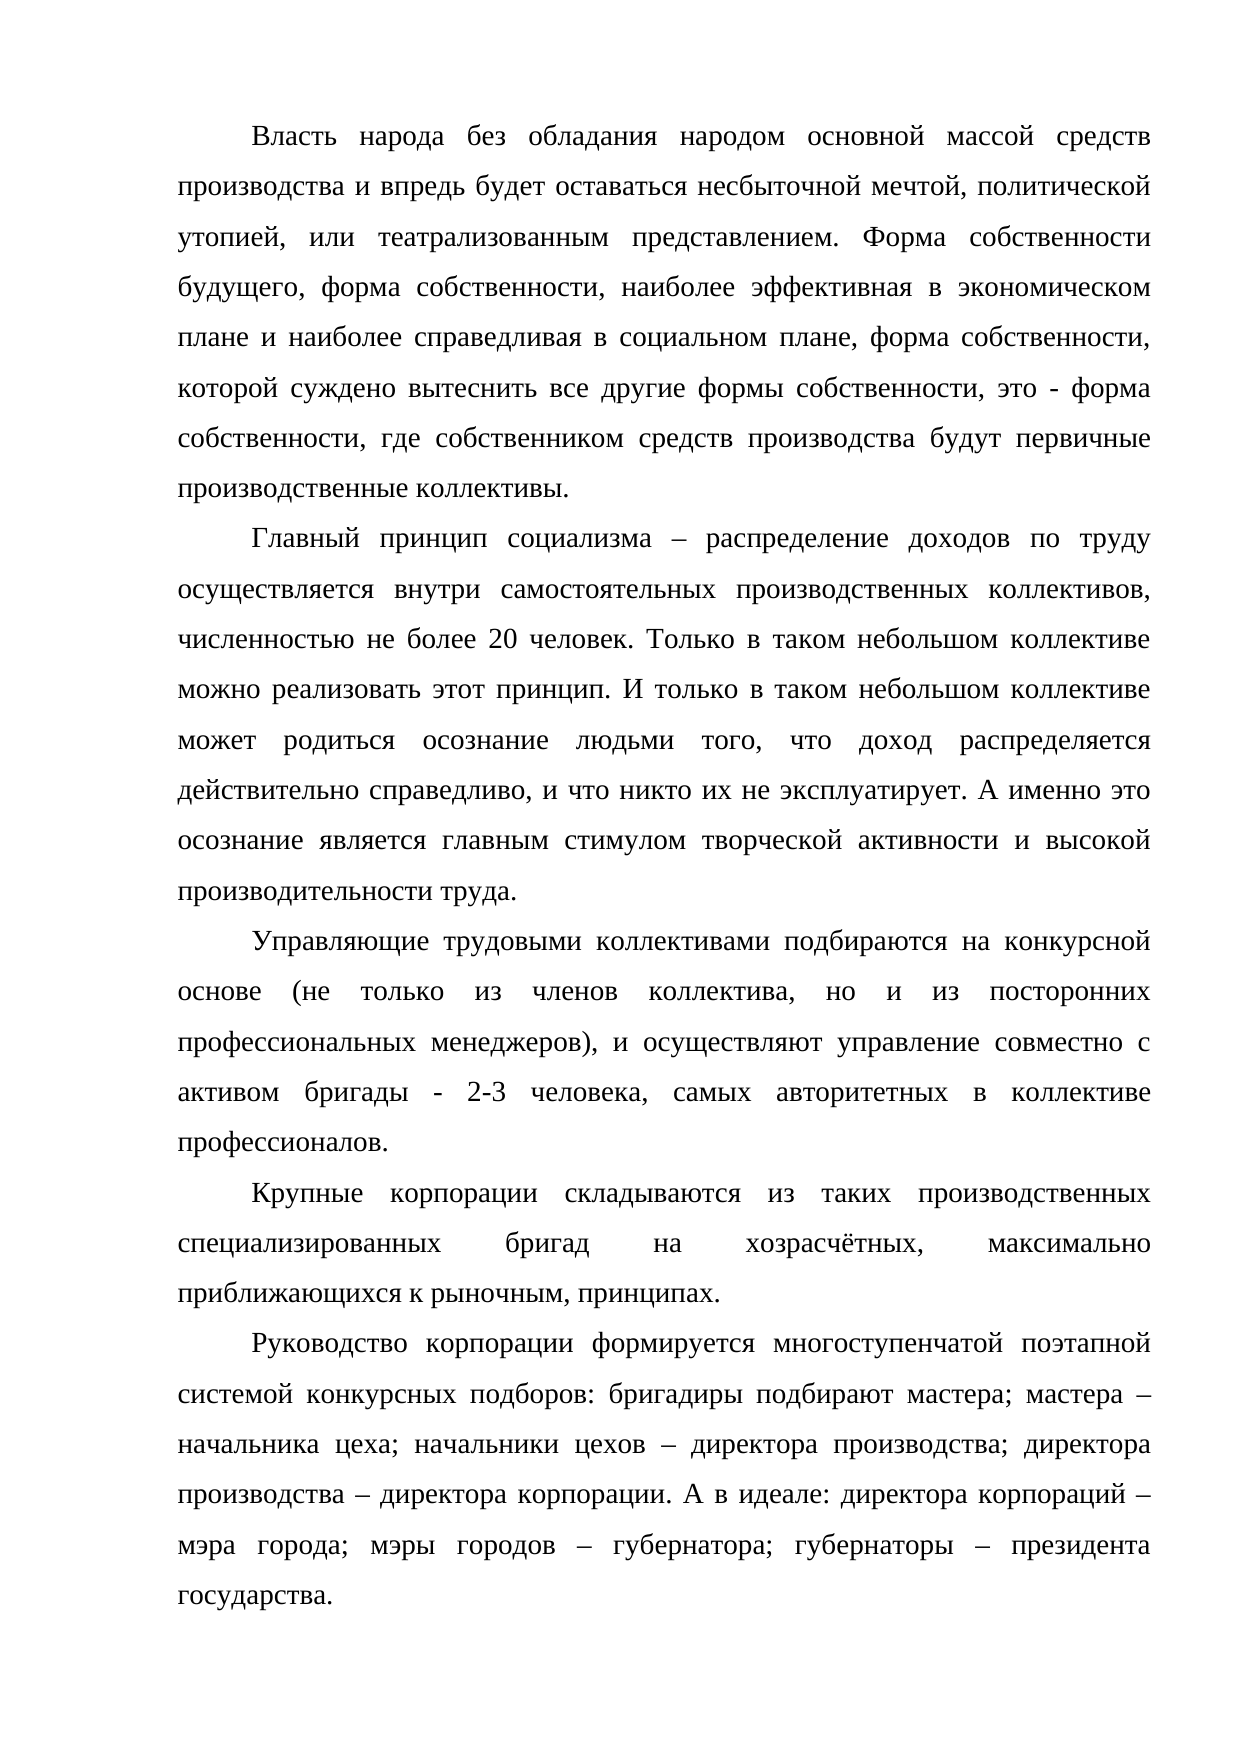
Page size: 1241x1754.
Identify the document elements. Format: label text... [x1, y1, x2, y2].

text Руководство корпорации формируется многоступенчатой поэтапной системой конкурсных подборов: бригадиры подбирают мастера; мастера – начальника цеха; начальники цехов – директора производства; директора производства – директора корпорации. А в идеале: директора корпораций – мэра города; мэры городов – губернатора; губернаторы – президента государства. [177, 1326, 1152, 1611]
text Крупные корпорации складываются из таких производственных специализированных бригад на хозрасчётных, максимально приближающихся к рыночным, принципах. [177, 1175, 1152, 1309]
text Главный принцип социализма – распределение доходов по труду осуществляется внутри самостоятельных производственных коллективов, численностью не более 20 человек. Только в таком небольшом коллективе можно реализовать этот принцип. И только в таком небольшом коллективе может родиться осознание людьми того, что доход распределяется действительно справедливо, и что никто их не эксплуатирует. А именно это осознание является главным стимулом творческой активности и высокой производительности труда. [177, 521, 1152, 906]
text Власть народа без обладания народом основной массой средств производства и впредь будет оставаться несбыточной мечтой, политической утопией, или театрализованным представлением. Форма собственности будущего, форма собственности, наиболее эффективная в экономическом плане и наиболее справедливая в социальном плане, форма собственности, которой суждено вытеснить все другие формы собственности, это - форма собственности, где собственником средств производства будут первичные производственные коллективы. [177, 118, 1152, 504]
text Управляющие трудовыми коллективами подбираются на конкурсной основе (не только из членов коллектива, но и из посторонних профессиональных менеджеров), и осуществляют управление совместно с активом бригады - 2-3 человека, самых авторитетных в коллективе профессионалов. [177, 923, 1152, 1158]
